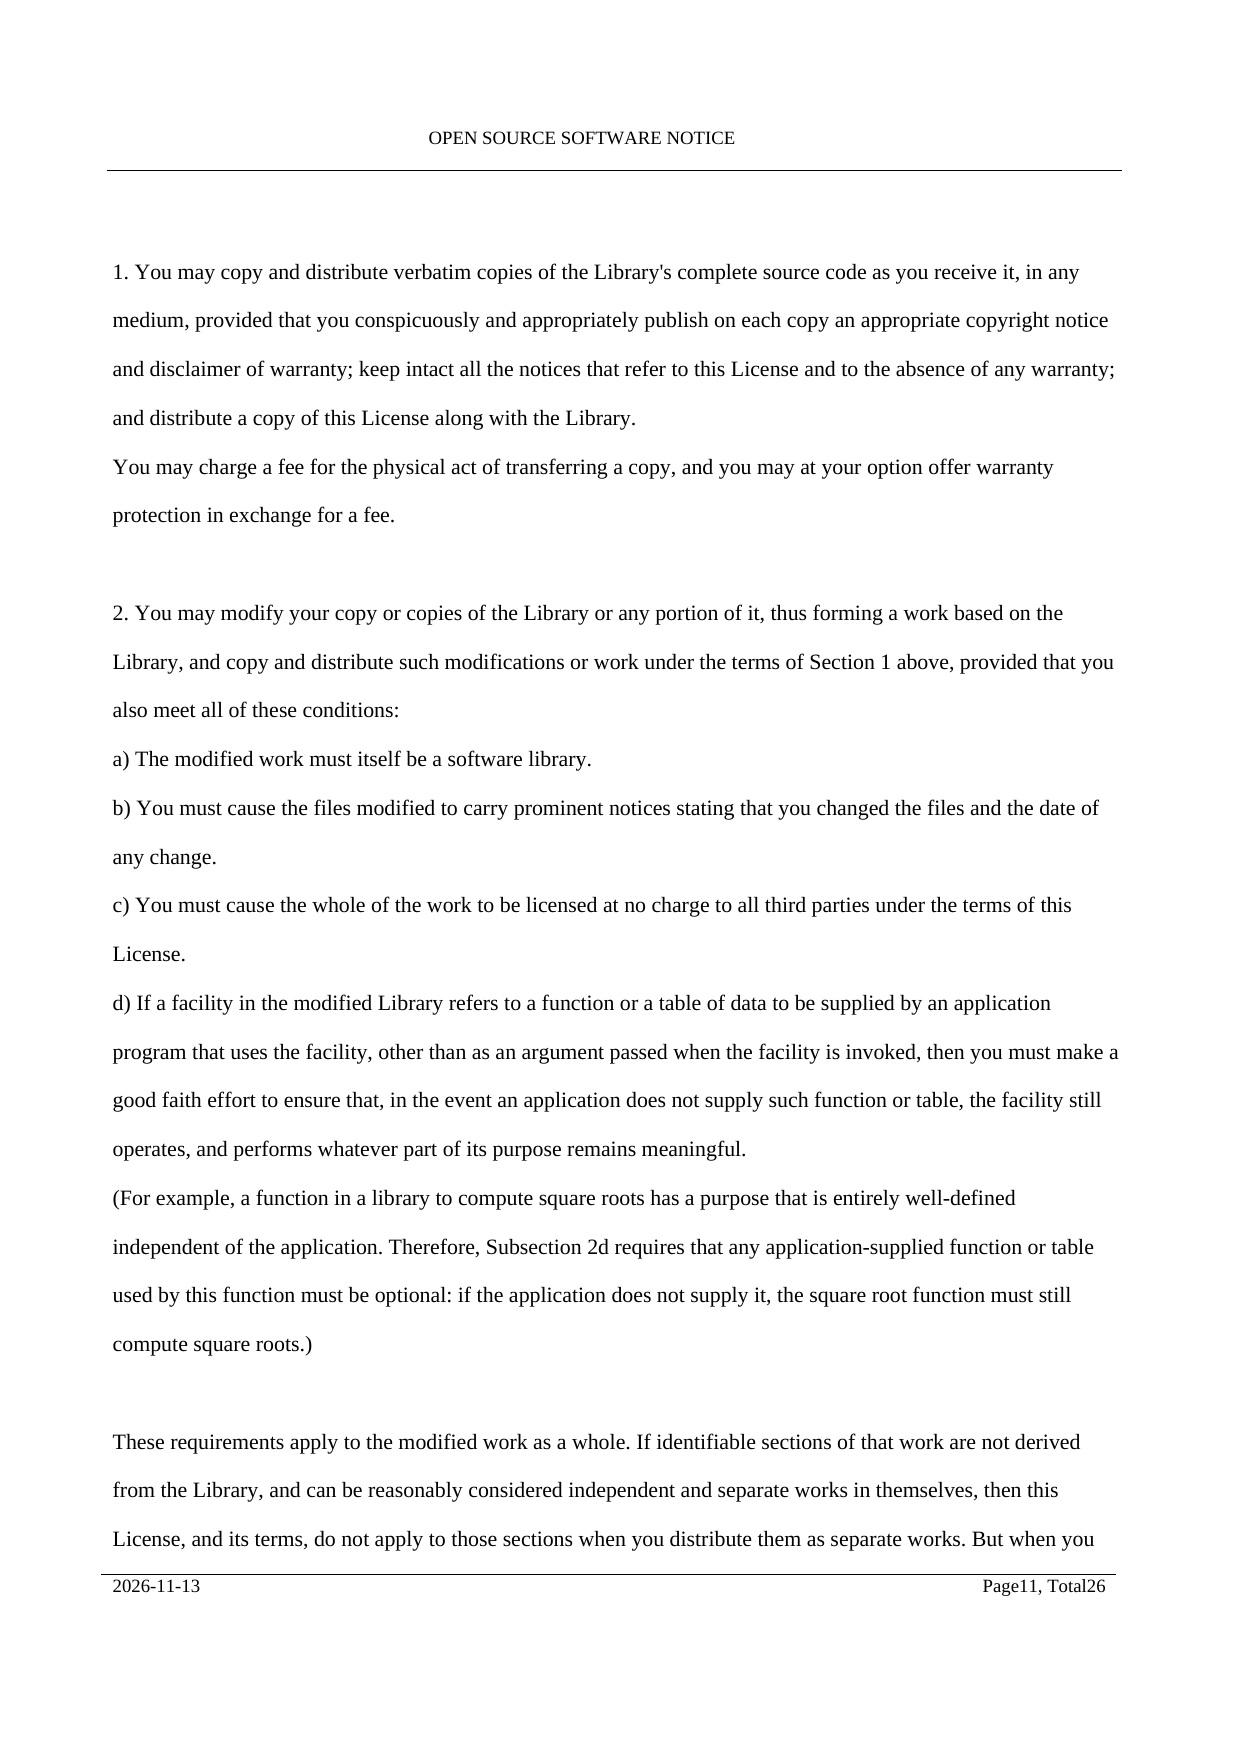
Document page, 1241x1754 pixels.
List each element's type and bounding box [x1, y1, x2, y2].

text [112, 206, 1128, 1555]
